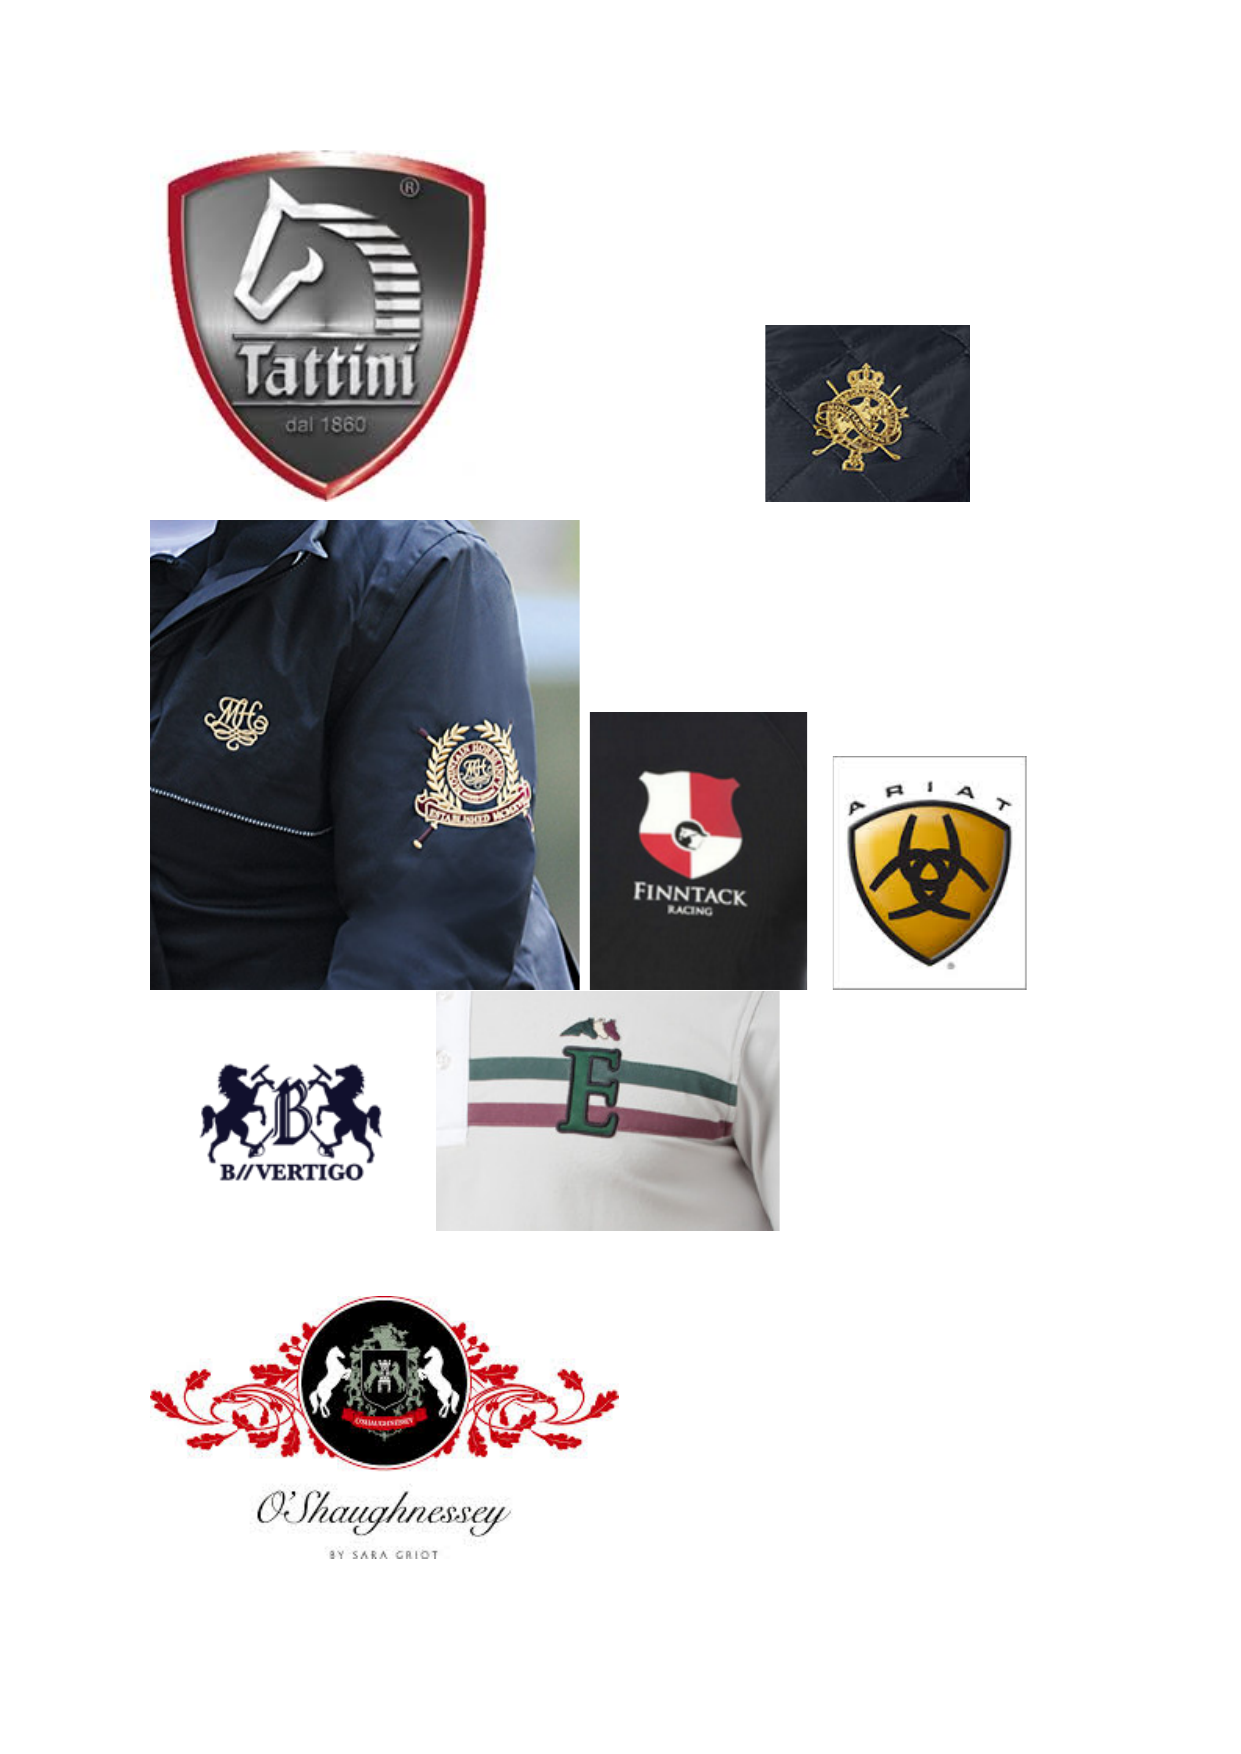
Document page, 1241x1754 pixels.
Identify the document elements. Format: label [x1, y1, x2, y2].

picture [150, 1296, 619, 1559]
picture [765, 325, 970, 502]
picture [150, 520, 580, 990]
picture [150, 150, 502, 502]
picture [832, 756, 1027, 990]
picture [589, 712, 808, 990]
picture [150, 991, 780, 1231]
